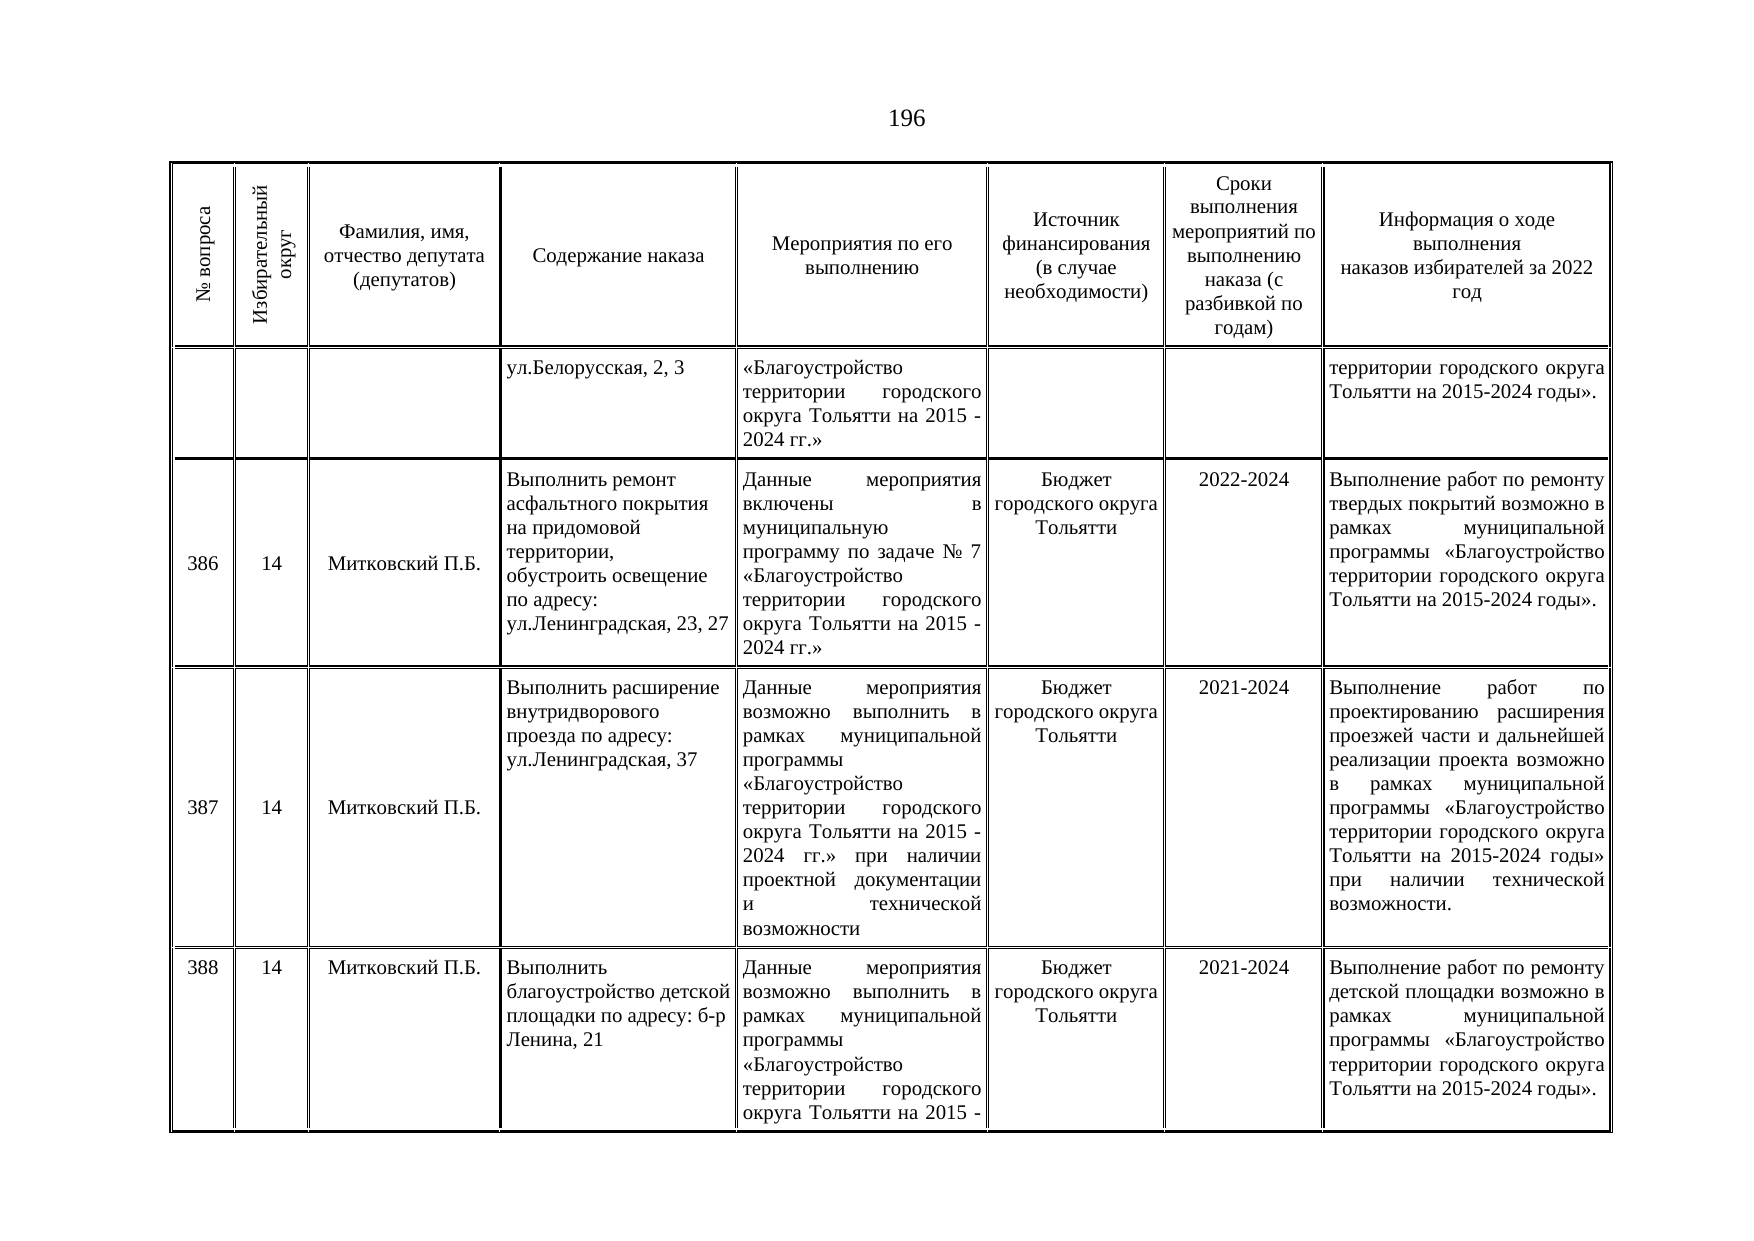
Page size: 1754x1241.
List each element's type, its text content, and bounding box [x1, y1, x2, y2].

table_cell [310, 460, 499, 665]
table_header Сроки выполнения мероприятий по выполнению наказа (с разбивкой по годам) [1165, 163, 1323, 345]
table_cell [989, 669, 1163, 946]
table_header Содержание наказа [500, 164, 736, 345]
table_header Избирательный округ [235, 164, 308, 345]
table_header Мероприятия по его выполнению [736, 164, 988, 345]
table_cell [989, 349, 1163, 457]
table_header № вопроса [173, 164, 234, 345]
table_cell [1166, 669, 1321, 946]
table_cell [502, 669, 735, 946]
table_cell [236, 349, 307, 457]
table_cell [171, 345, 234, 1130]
table_header Информация о ходе выполнения наказов избирателей за 2022 год [1323, 164, 1609, 345]
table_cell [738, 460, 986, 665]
table_header Источник финансирования (в случае необходимости) [988, 164, 1165, 345]
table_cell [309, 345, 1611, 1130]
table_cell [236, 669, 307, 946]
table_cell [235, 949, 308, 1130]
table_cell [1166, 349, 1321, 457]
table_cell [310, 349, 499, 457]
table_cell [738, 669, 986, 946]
table_header Фамилия, имя, отчество депутата (депутатов) [309, 163, 500, 345]
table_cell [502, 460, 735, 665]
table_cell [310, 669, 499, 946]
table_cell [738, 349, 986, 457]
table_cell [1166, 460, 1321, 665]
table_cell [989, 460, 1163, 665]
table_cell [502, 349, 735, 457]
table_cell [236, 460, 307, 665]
